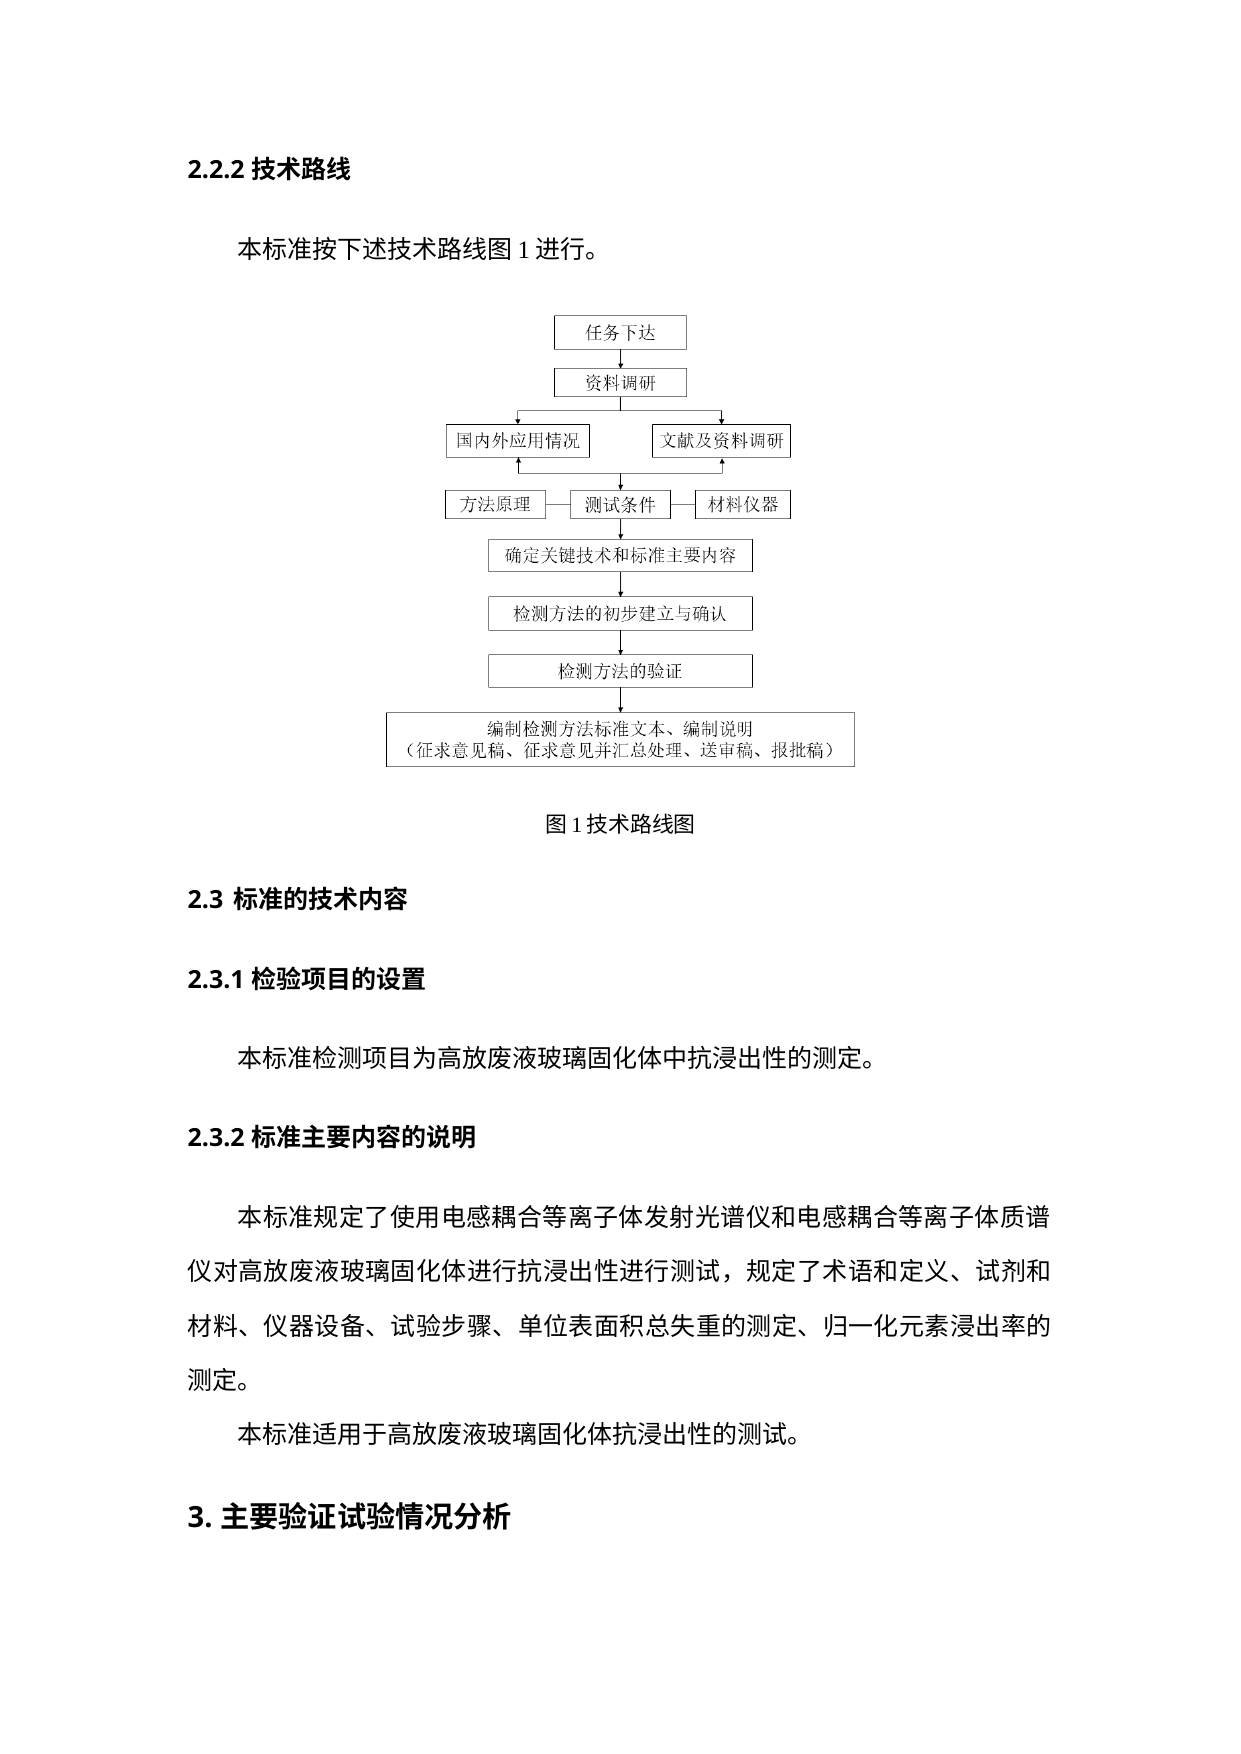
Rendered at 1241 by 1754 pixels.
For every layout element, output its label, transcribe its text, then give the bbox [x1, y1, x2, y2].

text 本标准按下述技术路线图1进行。 [187, 229, 1053, 266]
text 3. 主要验证试验情况分析 [187, 1494, 1053, 1536]
picture [381, 308, 860, 770]
text 本标准检测项目为高放废液玻璃固化体中抗浸出性的测定。 [187, 1038, 1053, 1075]
text 检验项目的设置 [187, 959, 1053, 995]
text 标准主要内容的说明 [187, 1118, 1053, 1154]
text 本标准规定了使用电感耦合等离子体发射光谱仪和电感耦合等离子体质谱仪对高放废液玻璃固化体进行抗浸出性进行测试，规定了术语和定义、试剂和材料、仪器设备、试验步骤、单位表面积总失重的测定、归一化元素浸出率的测定。 [187, 1197, 1053, 1397]
list 标准的技术内容 [187, 880, 1053, 916]
text 技术路线 [187, 150, 1053, 186]
text 图1技术路线图 [187, 807, 1053, 839]
text 本标准适用于高放废液玻璃固化体抗浸出性的测试。 [187, 1415, 1053, 1451]
